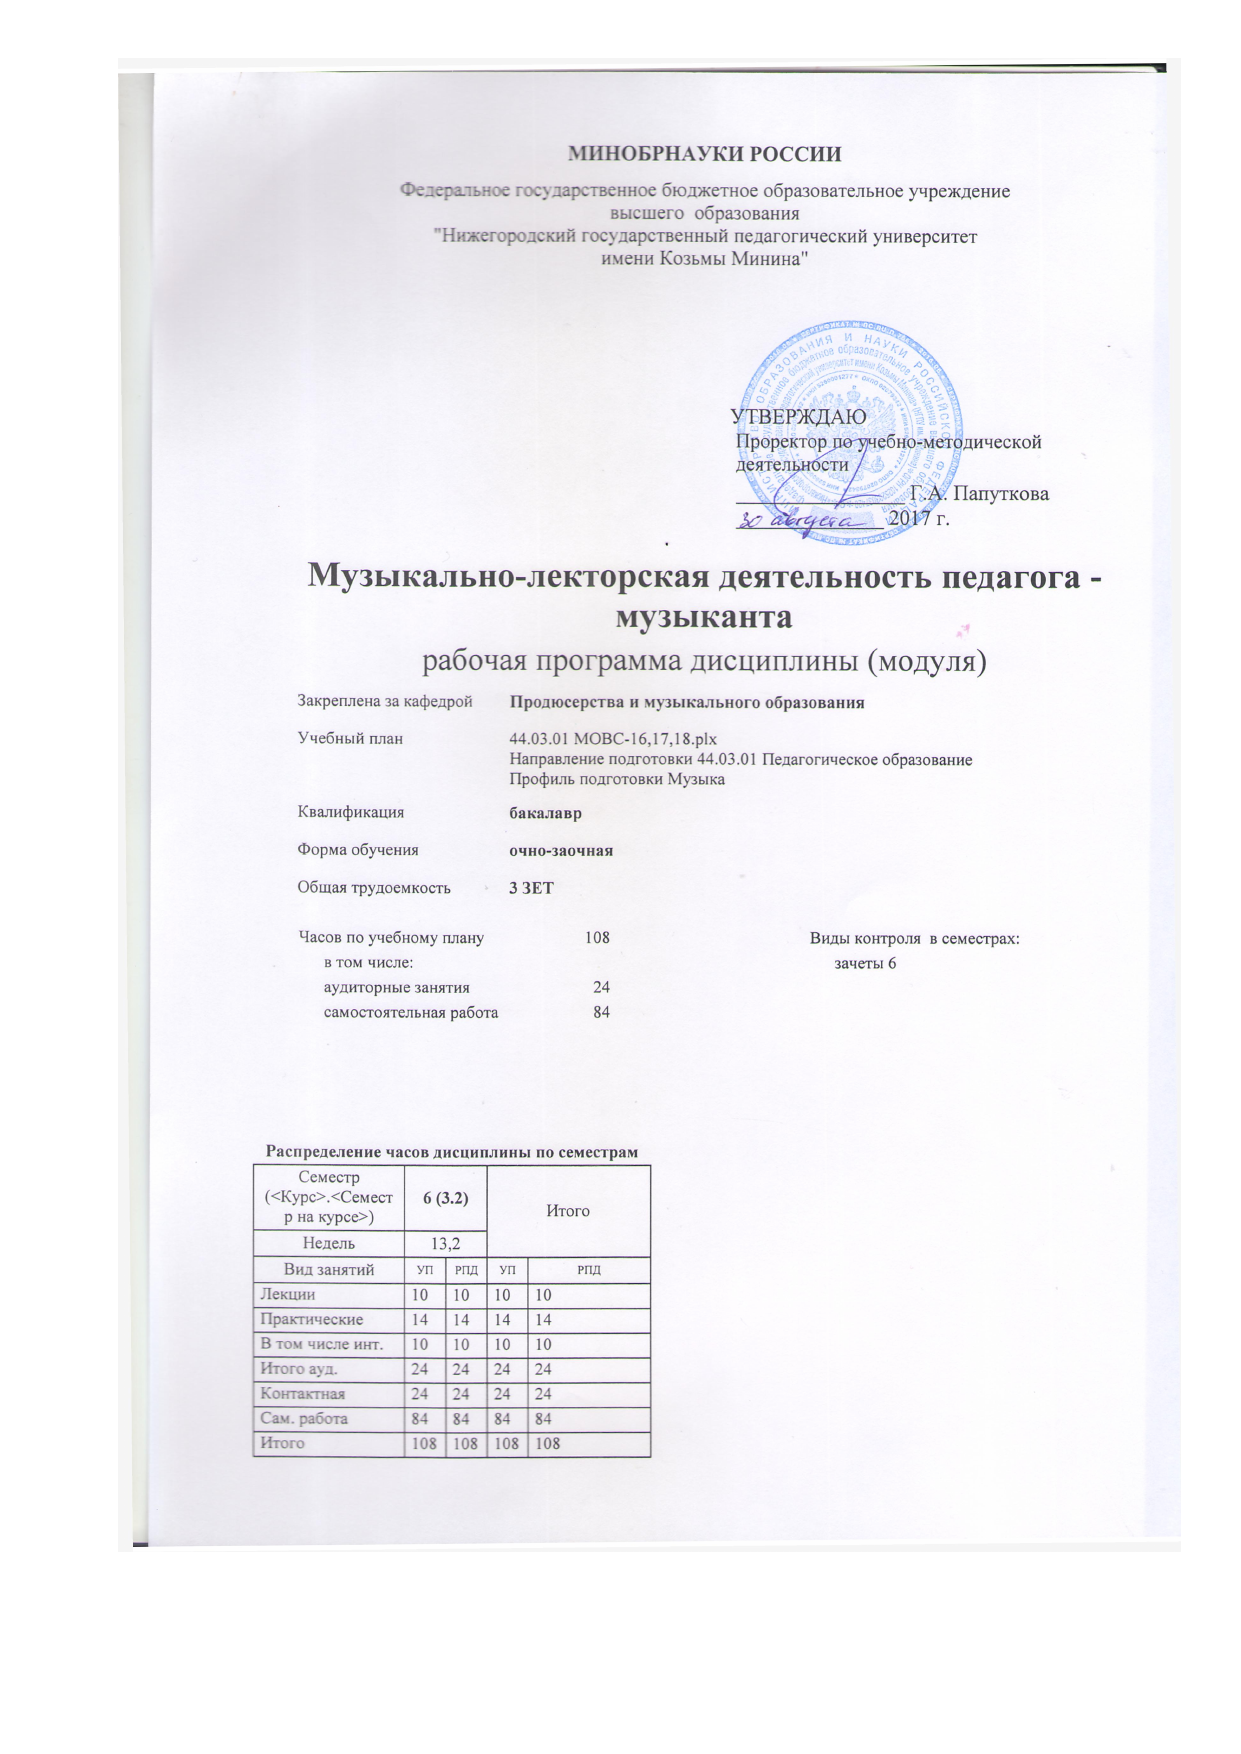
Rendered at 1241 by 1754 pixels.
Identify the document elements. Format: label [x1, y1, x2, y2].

picture [118, 58, 1181, 1552]
